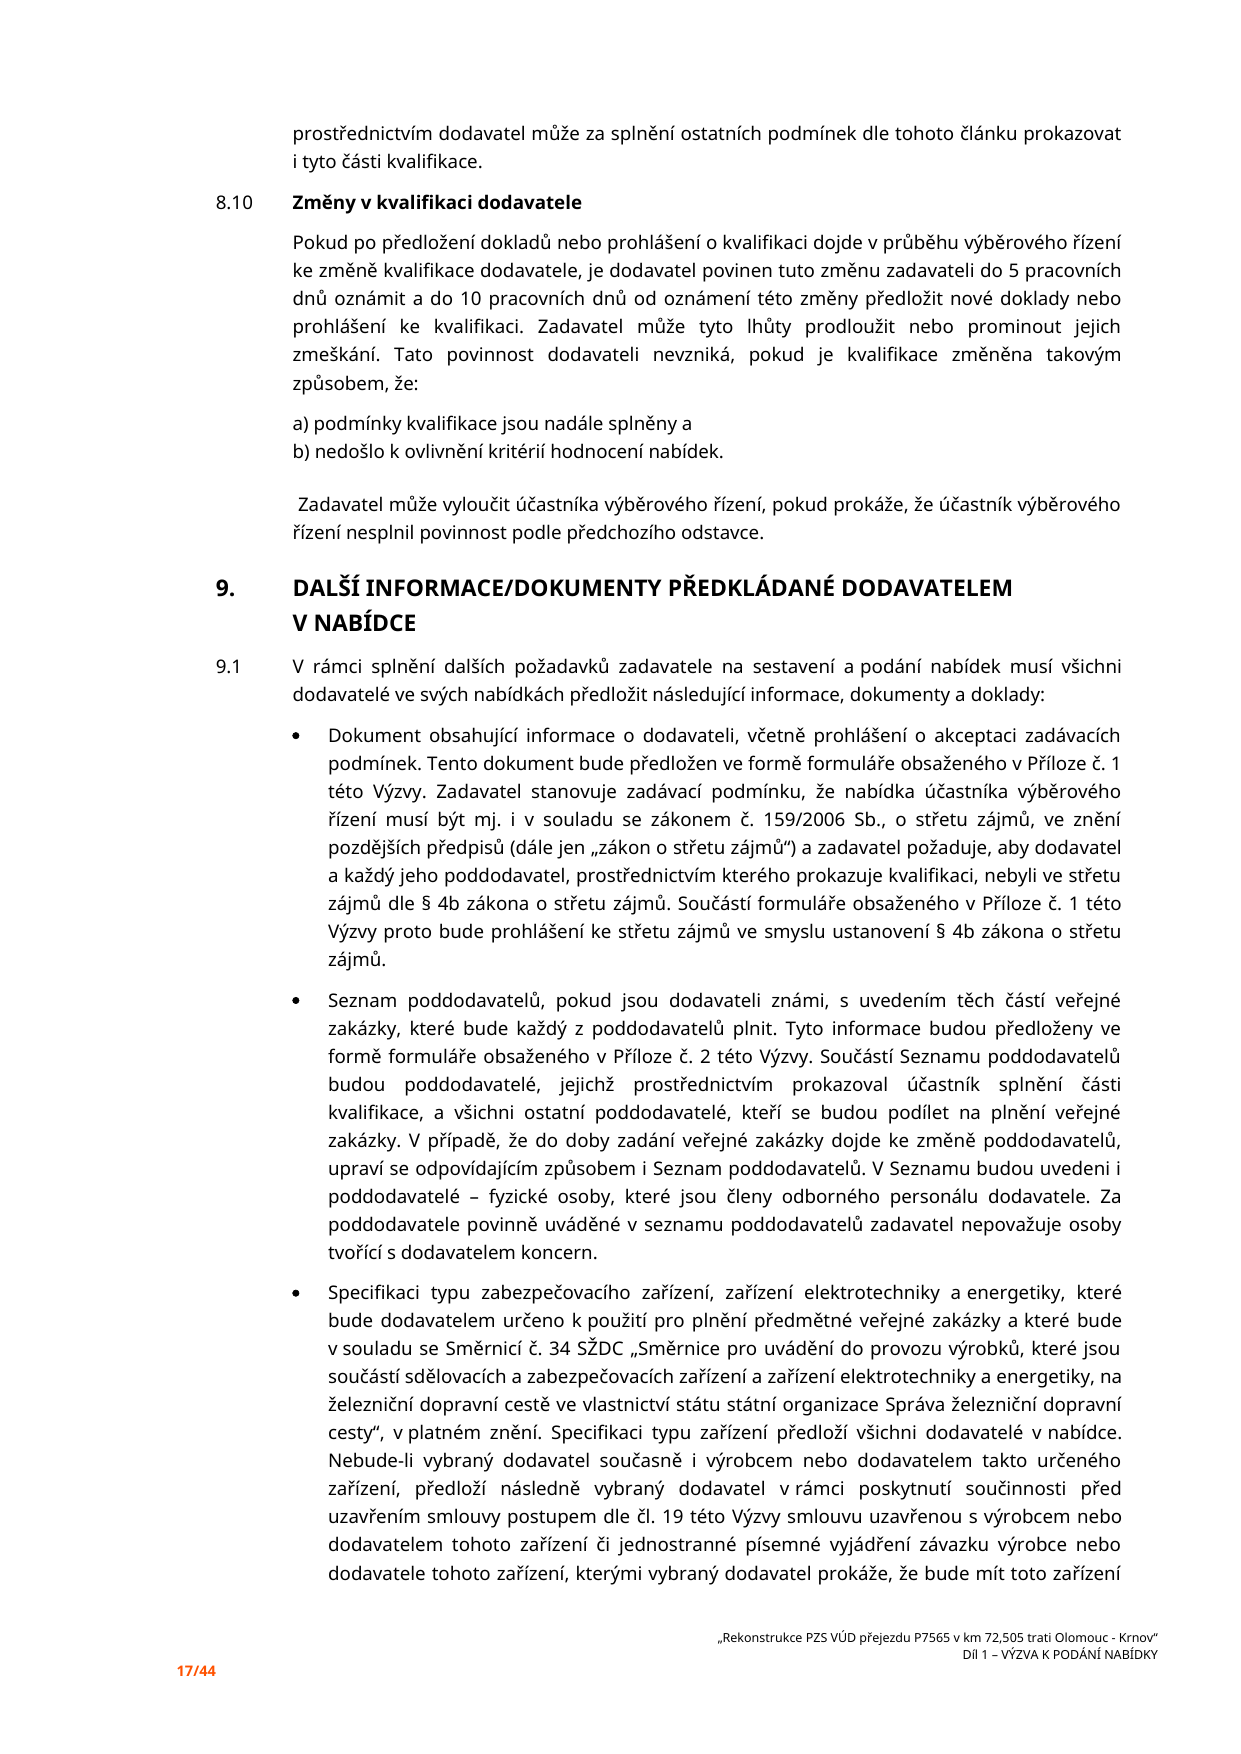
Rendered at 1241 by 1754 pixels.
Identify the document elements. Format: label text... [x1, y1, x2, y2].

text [292, 121, 1122, 174]
text Seznam poddodavatelů, pokud jsou dodavateli známi, s uvedením těch částí veřejné zakázky, které bude každý z poddodavatelů plnit. Tyto informace budou předloženy ve formě formuláře obsaženého v Příloze č. 2 této Výzvy. Součástí Seznamu poddodavatelů budou poddodavatelé, jejichž prostřednictvím prokazoval účastník splnění části kvalifikace, a všichni ostatní poddodavatelé, kteří se budou podílet na plnění veřejné zakázky. V případě, že do doby zadání veřejné zakázky dojde ke změně poddodavatelů, upraví se odpovídajícím způsobem i Seznam poddodavatelů. V Seznamu budou uvedeni i poddodavatelé – fyzické osoby, které jsou členy odborného personálu dodavatele. Za poddodavatele povinně uváděné v seznamu poddodavatelů zadavatel nepovažuje osoby tvořící s dodavatelem koncern. [292, 987, 1122, 1264]
text DALŠÍ INFORMACE/DOKUMENTY PŘEDKLÁDANÉ DODAVATELEM V NABÍDCE [216, 572, 1122, 638]
text Pokud po předložení dokladů nebo prohlášení o kvalifikaci dojde v průběhu výběrového řízení ke změně kvalifikace dodavatele, je dodavatel povinen tuto změnu zadavateli do 5 pracovních dnů oznámit a do 10 pracovních dnů od oznámení této změny předložit nové doklady nebo prohlášení ke kvalifikaci. Zadavatel může tyto lhůty prodloužit nebo prominout jejich zmeškání. Tato povinnost dodavateli nevzniká, pokud je kvalifikace změněna takovým způsobem, že: [292, 230, 1122, 395]
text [292, 1279, 1122, 1585]
text Dokument obsahující informace o dodavateli, včetně prohlášení o akceptaci zadávacích podmínek. Tento dokument bude předložen ve formě formuláře obsaženého v Příloze č. 1 této Výzvy. Zadavatel stanovuje zadávací podmínku, že nabídka účastníka výběrového řízení musí být mj. i v souladu se zákonem č. 159/2006 Sb., o střetu zájmů, ve znění pozdějších předpisů (dále jen „zákon o střetu zájmů“) a zadavatel požaduje, aby dodavatel a každý jeho poddodavatel, prostřednictvím kterého prokazuje kvalifikaci, nebyli ve střetu zájmů dle § 4b zákona o střetu zájmů. Součástí formuláře obsaženého v Příloze č. 1 této Výzvy proto bude prohlášení ke střetu zájmů ve smyslu ustanovení § 4b zákona o střetu zájmů. [292, 722, 1122, 972]
text Změny v kvalifikaci dodavatele [216, 189, 1122, 215]
text Zadavatel může vyloučit účastníka výběrového řízení, pokud prokáže, že účastník výběrového řízení nesplnil povinnost podle předchozího odstavce. [292, 491, 1122, 545]
text V rámci splnění dalších požadavků zadavatele na sestavení a podání nabídek musí všichni dodavatelé ve svých nabídkách předložit následující informace, dokumenty a doklady: [216, 654, 1122, 707]
text b) nedošlo k ovlivnění kritérií hodnocení nabídek. [292, 438, 1122, 464]
text a) podmínky kvalifikace jsou nadále splněny a [292, 410, 1122, 436]
